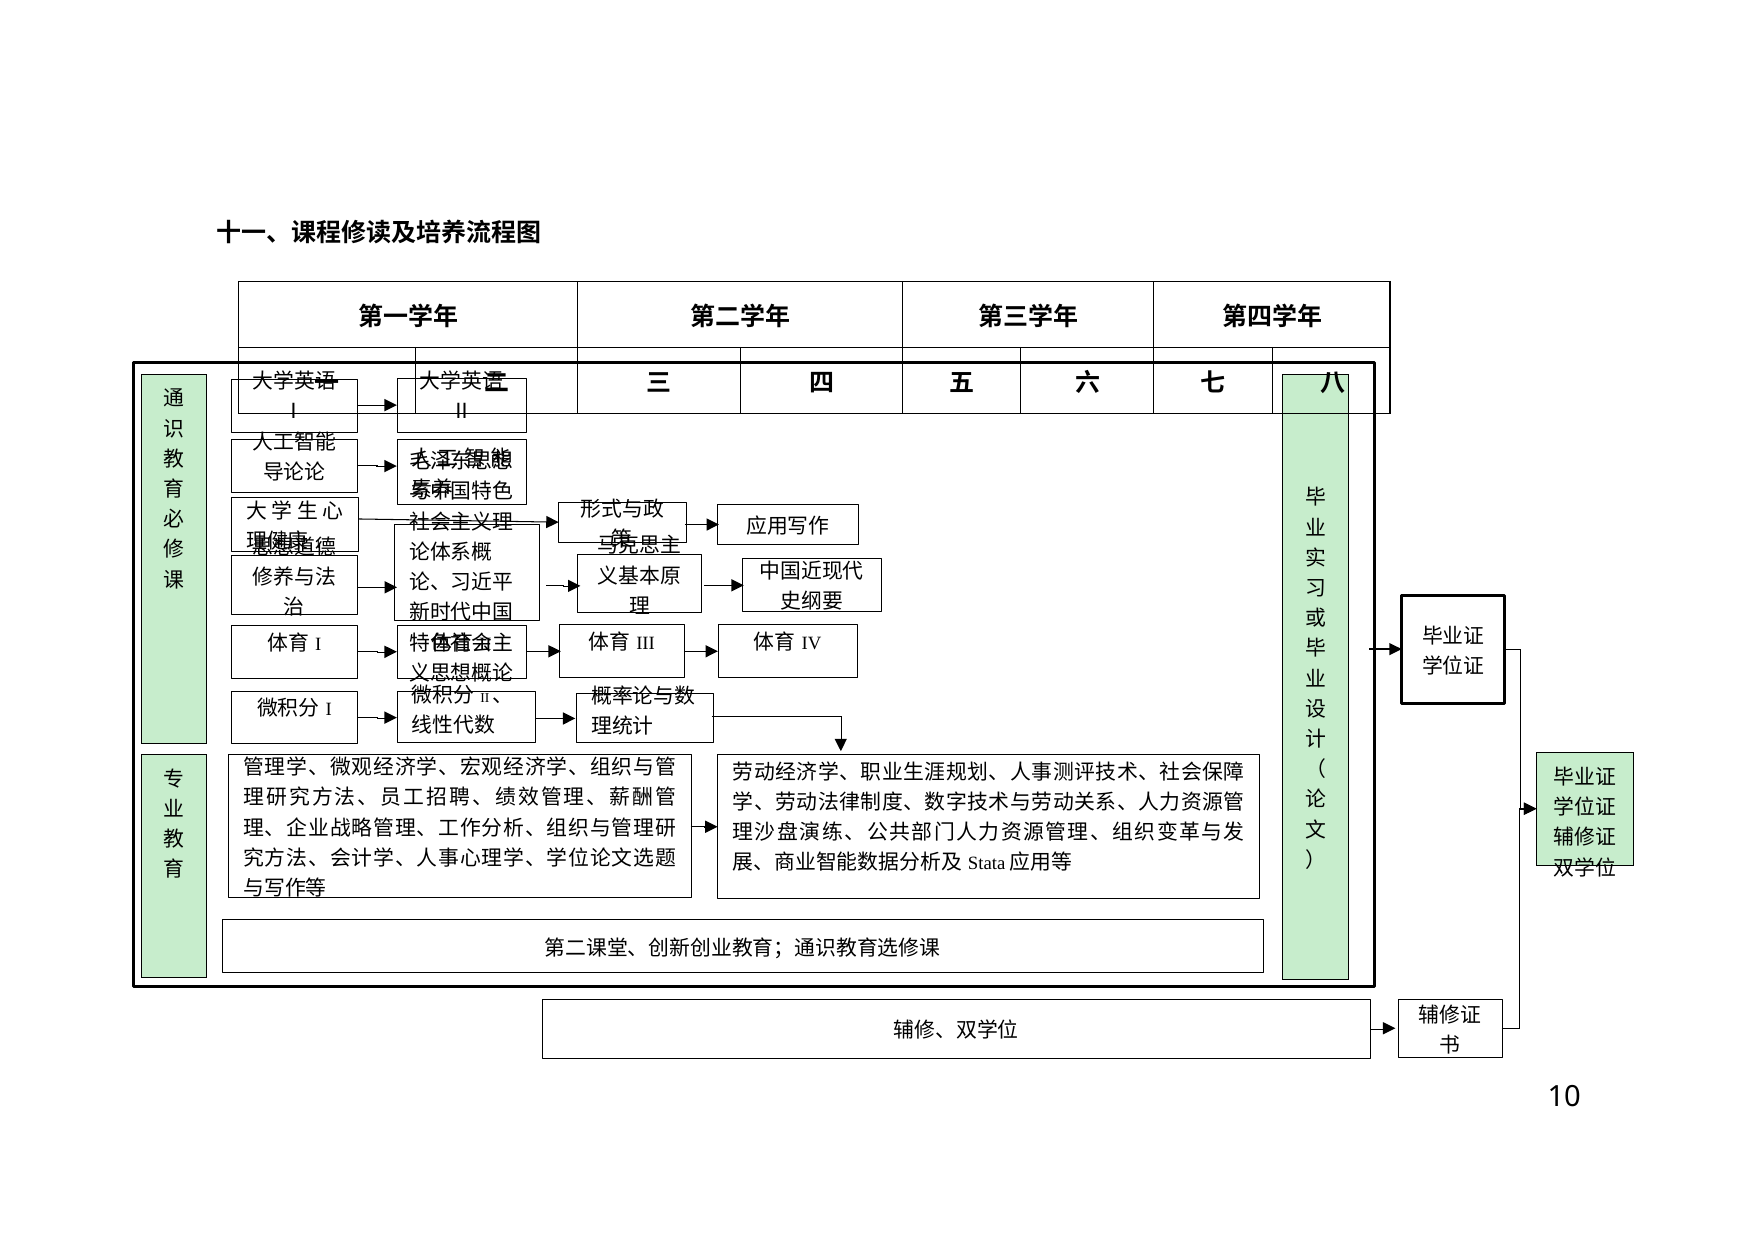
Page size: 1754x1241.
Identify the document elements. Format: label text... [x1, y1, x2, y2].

text 十一、课程修读及培养流程图 [150, 198, 1604, 263]
table_header 第一学年 [239, 282, 577, 347]
table_header 第二学年 [578, 282, 902, 347]
table_cell 二 [416, 348, 577, 413]
table_cell 四 [741, 348, 902, 413]
table_cell 五 [903, 348, 1020, 413]
table_header 第三学年 [903, 282, 1153, 347]
table_header 第四学年 [1154, 282, 1389, 347]
table_cell 三 [578, 348, 740, 413]
table_cell 八 [1273, 348, 1389, 413]
table_cell 七 [1154, 348, 1272, 413]
table_cell 六 [1021, 348, 1153, 413]
table_cell 一 [239, 348, 415, 413]
